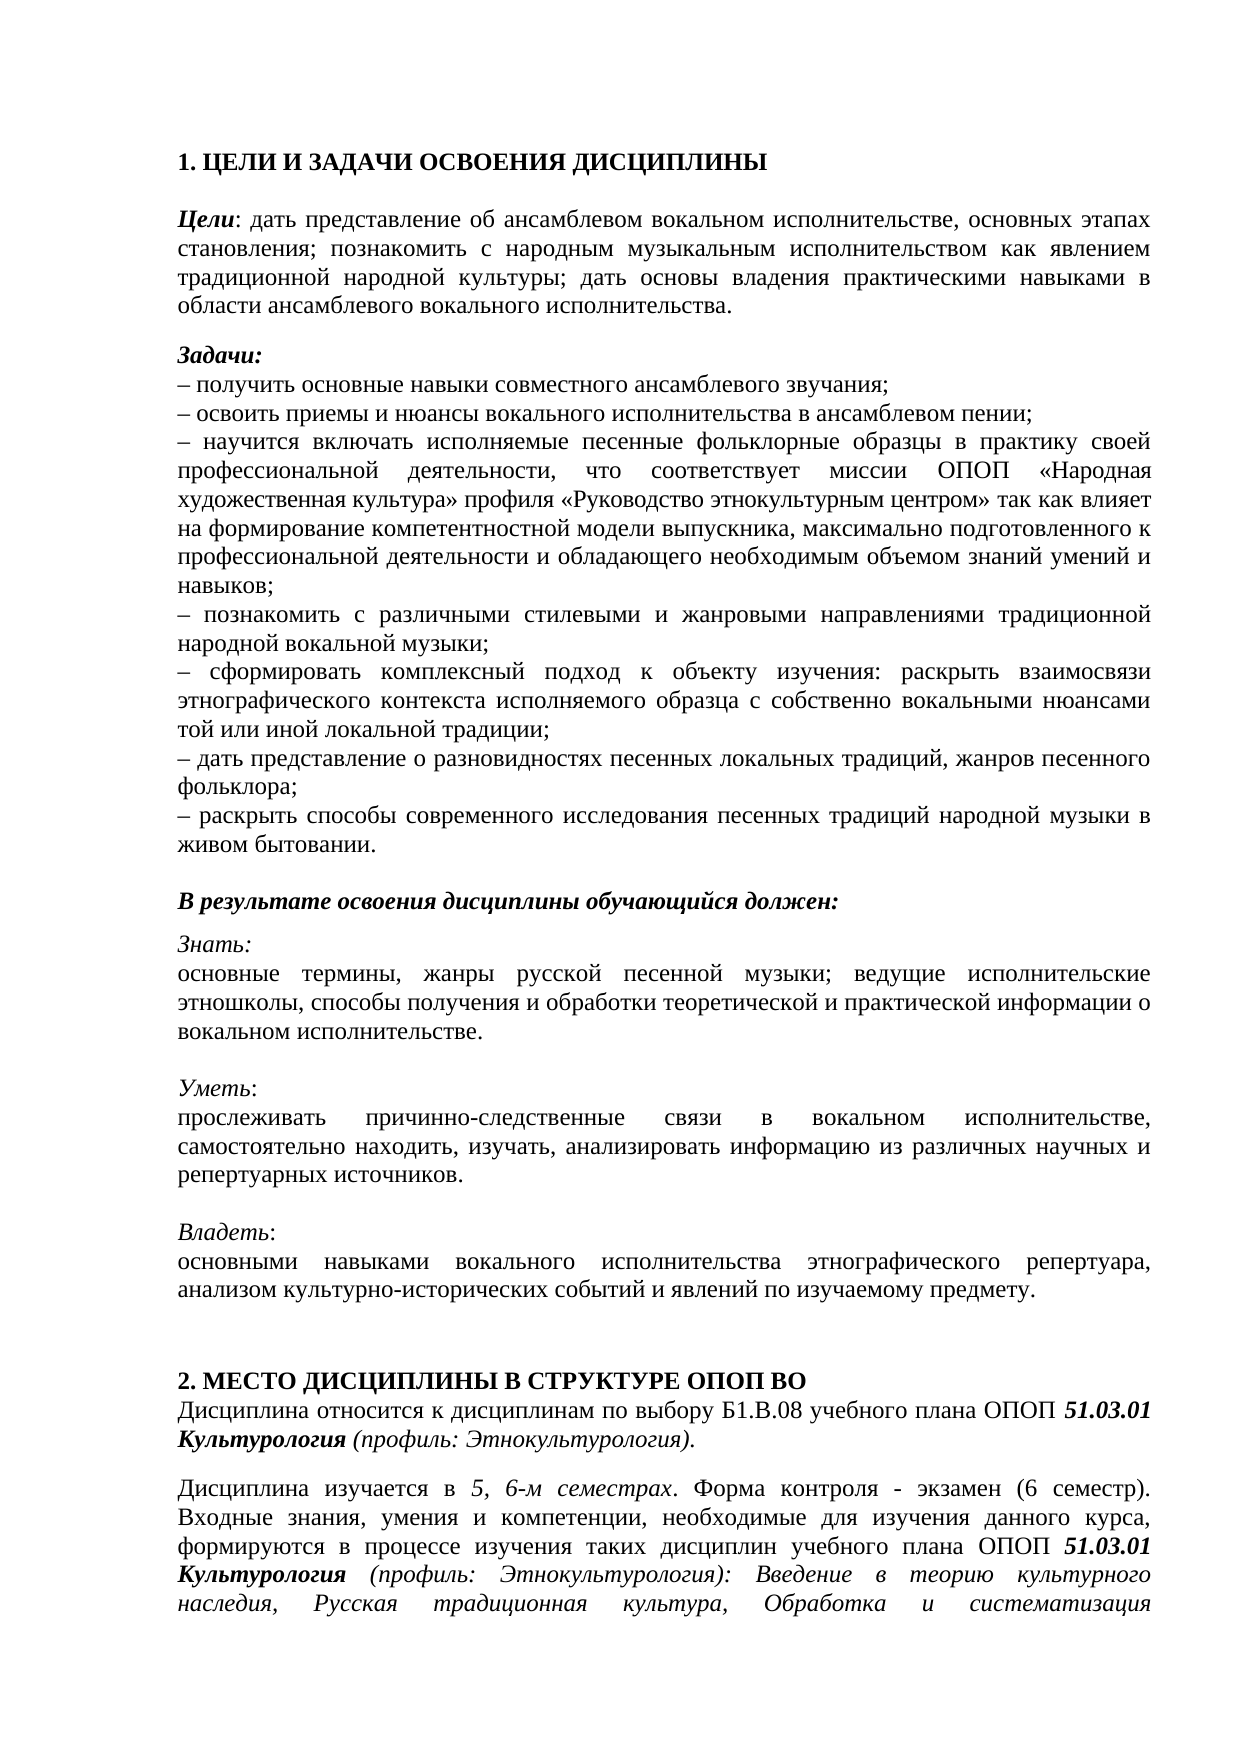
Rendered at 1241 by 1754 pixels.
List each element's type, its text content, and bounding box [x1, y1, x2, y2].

text Знать: [177, 929, 1152, 958]
text – освоить приемы и нюансы вокального исполнительства в ансамблевом пении; [177, 398, 1152, 426]
text Цели: дать представление об ансамблевом вокальном исполнительстве, основных этапах становления; познакомить с народным музыкальным исполнительством как явлением традиционной народной культуры; дать основы владения практическими навыками в области ансамблевого вокального исполнительства. [177, 204, 1152, 319]
text Задачи: [177, 340, 1152, 369]
text основными навыками вокального исполнительства этнографического репертуара, анализом культурно-исторических событий и явлений по изучаемому предмету. [177, 1246, 1152, 1303]
text Уметь: [177, 1073, 1152, 1102]
text 2. МЕСТО ДИСЦИПЛИНЫ В СТРУКТУРЕ ОПОП ВО [177, 1366, 1152, 1395]
text – познакомить с различными стилевыми и жанровыми направлениями традиционной народной вокальной музыки; [177, 599, 1152, 656]
text Владеть: [177, 1217, 1152, 1246]
text основные термины, жанры русской песенной музыки; ведущие исполнительские этношколы, способы получения и обработки теоретической и практической информации о вокальном исполнительстве. [177, 958, 1152, 1044]
text – сформировать комплексный подход к объекту изучения: раскрыть взаимосвязи этнографического контекста исполняемого образца с собственно вокальными нюансами той или иной локальной традиции; [177, 656, 1152, 743]
text – получить основные навыки совместного ансамблевого звучания; [177, 369, 1152, 398]
text – научится включать исполняемые песенные фольклорные образцы в практику своей профессиональной деятельности, что соответствует миссии ОПОП «Народная художественная культура» профиля «Руководство этнокультурным центром» так как влияет на формирование компетентностной модели выпускника, максимально подготовленного к профессиональной деятельности и обладающего необходимым объемом знаний умений и навыков; [177, 426, 1152, 599]
text – раскрыть способы современного исследования песенных традиций народной музыки в живом бытовании. [177, 800, 1152, 858]
text Дисциплина относится к дисциплинам по выбору Б1.В.08 учебного плана ОПОП 51.03.01 Культурология (профиль: Этнокультурология). [177, 1395, 1152, 1452]
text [177, 1473, 1152, 1617]
text 1. ЦЕЛИ И ЗАДАЧИ ОСВОЕНИЯ ДИСЦИПЛИНЫ [177, 147, 1152, 176]
text прослеживать причинно-следственные связи в вокальном исполнительстве, самостоятельно находить, изучать, анализировать информацию из различных научных и репертуарных источников. [177, 1102, 1152, 1188]
text В результате освоения дисциплины обучающийся должен: [177, 886, 1152, 915]
text – дать представление о разновидностях песенных локальных традиций, жанров песенного фольклора; [177, 743, 1152, 800]
